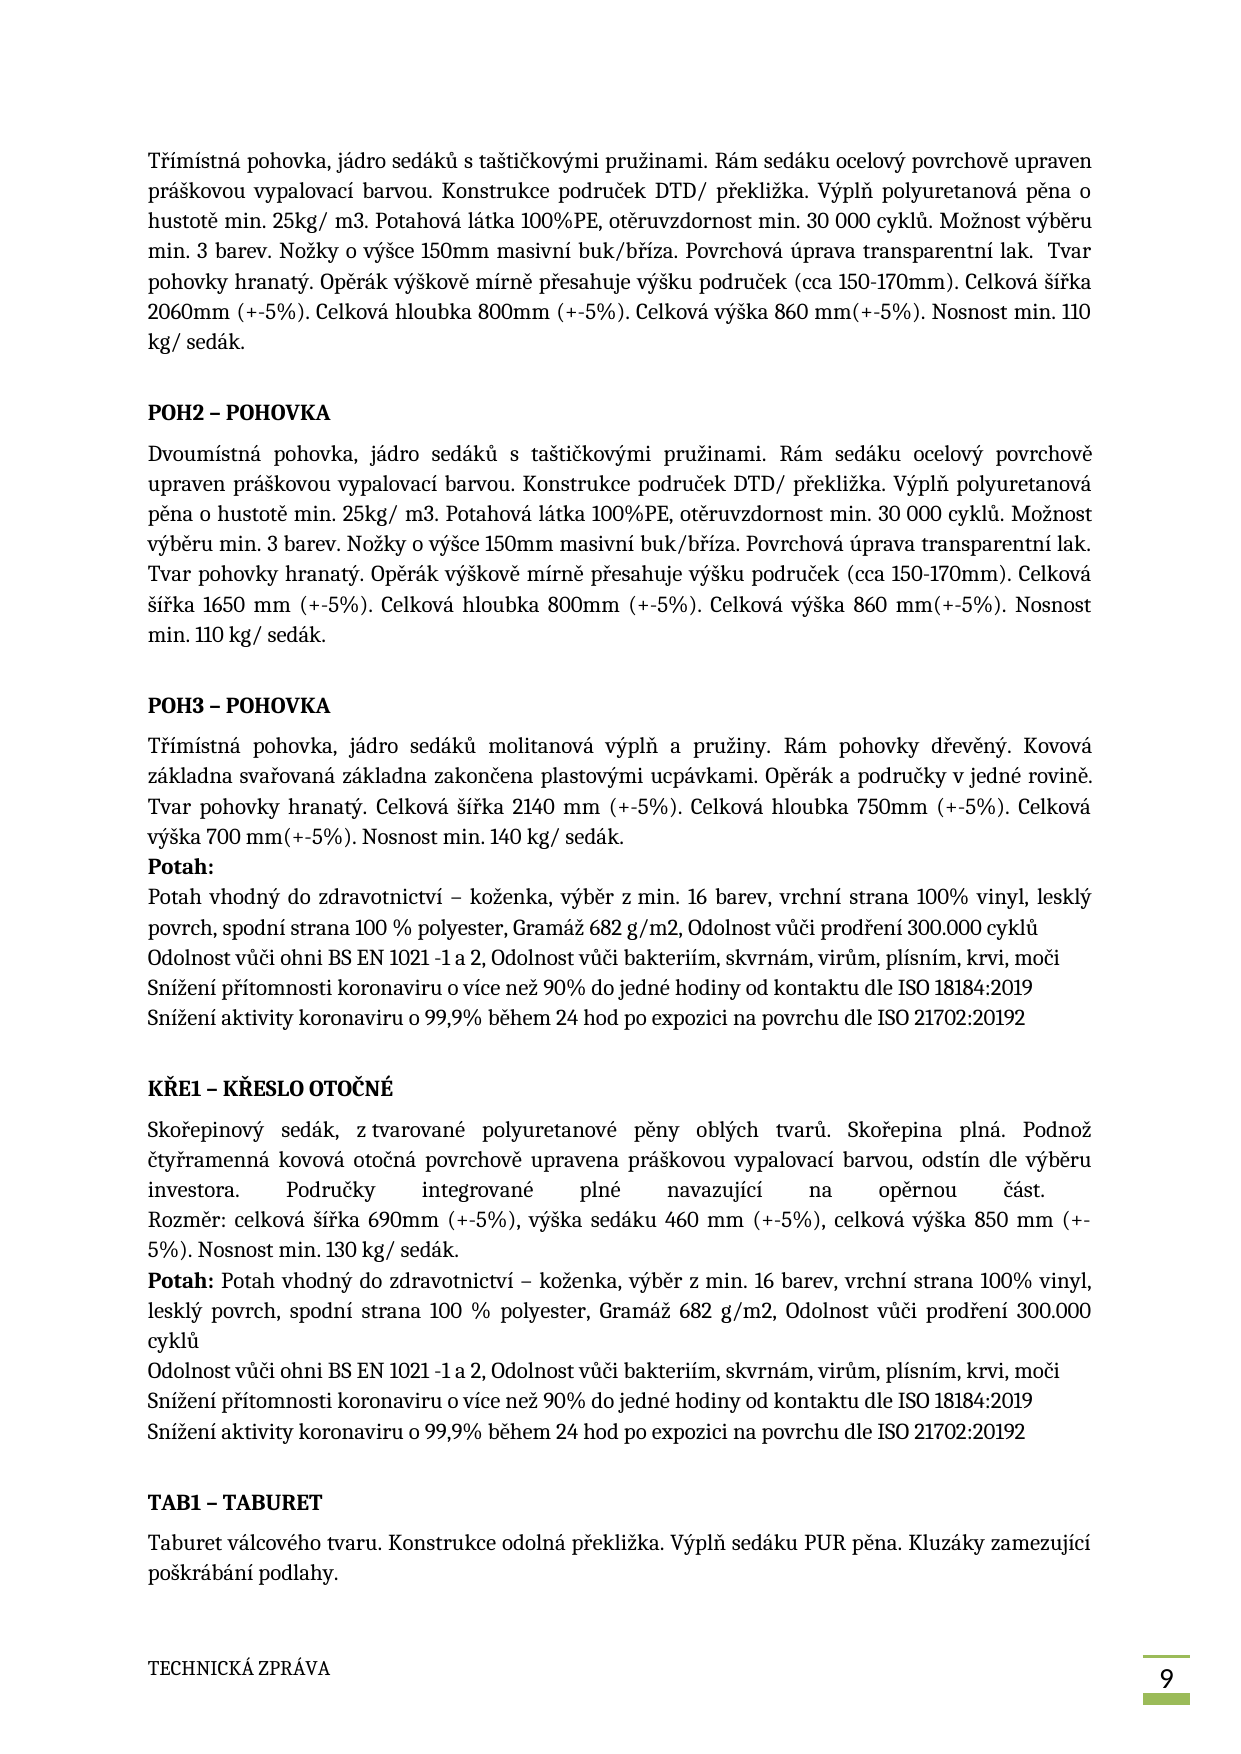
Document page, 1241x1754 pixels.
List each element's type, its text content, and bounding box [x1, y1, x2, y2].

text KŘE1 – KŘESLO OTOČNÉ [148, 1076, 1093, 1102]
text Snížení přítomnosti koronaviru o více než 90% do jedné hodiny od kontaktu dle ISO 18184:2019 [148, 975, 1093, 1001]
text Odolnost vůči ohni BS EN 1021 -1 a 2, Odolnost vůči bakteriím, skvrnám, virům, plísním, krvi, moči [148, 944, 1093, 971]
text Potah vhodný do zdravotnictví – koženka, výběr z min. 16 barev, vrchní strana 100% vinyl, lesklý povrch, spodní strana 100 % polyester, Gramáž 682 g/m2, Odolnost vůči prodření 300.000 cyklů [148, 884, 1093, 941]
text Třímístná pohovka, jádro sedáků molitanová výplň a pružiny. Rám pohovky dřevěný. Kovová základna svařovaná základna zakončena plastovými ucpávkami. Opěrák a područky v jedné rovině. Tvar pohovky hranatý. Celková šířka 2140 mm (+-5%). Celková hloubka 750mm (+-5%). Celková výška 700 mm(+-5%). Nosnost min. 140 kg/ sedák. [148, 733, 1093, 850]
text POH3 – POHOVKA [148, 692, 1093, 719]
text POH2 – POHOVKA [148, 400, 1093, 426]
text Třímístná pohovka, jádro sedáků s taštičkovými pružinami. Rám sedáku ocelový povrchově upraven práškovou vypalovací barvou. Konstrukce područek DTD/ překližka. Výplň polyuretanová pěna o hustotě min. 25kg/ m3. Potahová látka 100%PE, otěruvzdornost min. 30 000 cyklů. Možnost výběru min. 3 barev. Nožky o výšce 150mm masivní buk/bříza. Povrchová úprava transparentní lak. Tvar pohovky hranatý. Opěrák výškově mírně přesahuje výšku područek (cca 150-170mm). Celková šířka 2060mm (+-5%). Celková hloubka 800mm (+-5%). Celková výška 860 mm(+-5%). Nosnost min. 110 kg/ sedák. [148, 148, 1093, 355]
text Skořepinový sedák, z tvarované polyuretanové pěny oblých tvarů. Skořepina plná. Podnož čtyřramenná kovová otočná povrchově upravena práškovou vypalovací barvou, odstín dle výběru investora. Područky integrované plné navazující na opěrnou část. Rozměr: celková šířka 690mm (+-5%), výška sedáku 460 mm (+-5%), celková výška 850 mm (+-5%). Nosnost min. 130 kg/ sedák. [148, 1116, 1093, 1263]
text TAB1 – TABURET [148, 1489, 1093, 1516]
text Odolnost vůči ohni BS EN 1021 -1 a 2, Odolnost vůči bakteriím, skvrnám, virům, plísním, krvi, moči [148, 1358, 1093, 1384]
text Snížení aktivity koronaviru o 99,9% během 24 hod po expozici na povrchu dle ISO 21702:20192 [148, 1005, 1093, 1031]
text Snížení přítomnosti koronaviru o více než 90% do jedné hodiny od kontaktu dle ISO 18184:2019 [148, 1388, 1093, 1414]
text Taburet válcového tvaru. Konstrukce odolná překližka. Výplň sedáku PUR pěna. Kluzáky zamezující poškrábání podlahy. [148, 1530, 1093, 1586]
text Potah: [148, 854, 1093, 880]
text Dvoumístná pohovka, jádro sedáků s taštičkovými pružinami. Rám sedáku ocelový povrchově upraven práškovou vypalovací barvou. Konstrukce područek DTD/ překližka. Výplň polyuretanová pěna o hustotě min. 25kg/ m3. Potahová látka 100%PE, otěruvzdornost min. 30 000 cyklů. Možnost výběru min. 3 barev. Nožky o výšce 150mm masivní buk/bříza. Povrchová úprava transparentní lak. Tvar pohovky hranatý. Opěrák výškově mírně přesahuje výšku područek (cca 150-170mm). Celková šířka 1650 mm (+-5%). Celková hloubka 800mm (+-5%). Celková výška 860 mm(+-5%). Nosnost min. 110 kg/ sedák. [148, 440, 1093, 648]
text Potah: Potah vhodný do zdravotnictví – koženka, výběr z min. 16 barev, vrchní strana 100% vinyl, lesklý povrch, spodní strana 100 % polyester, Gramáž 682 g/m2, Odolnost vůči prodření 300.000 cyklů [148, 1267, 1093, 1354]
text Snížení aktivity koronaviru o 99,9% během 24 hod po expozici na povrchu dle ISO 21702:20192 [148, 1418, 1093, 1445]
